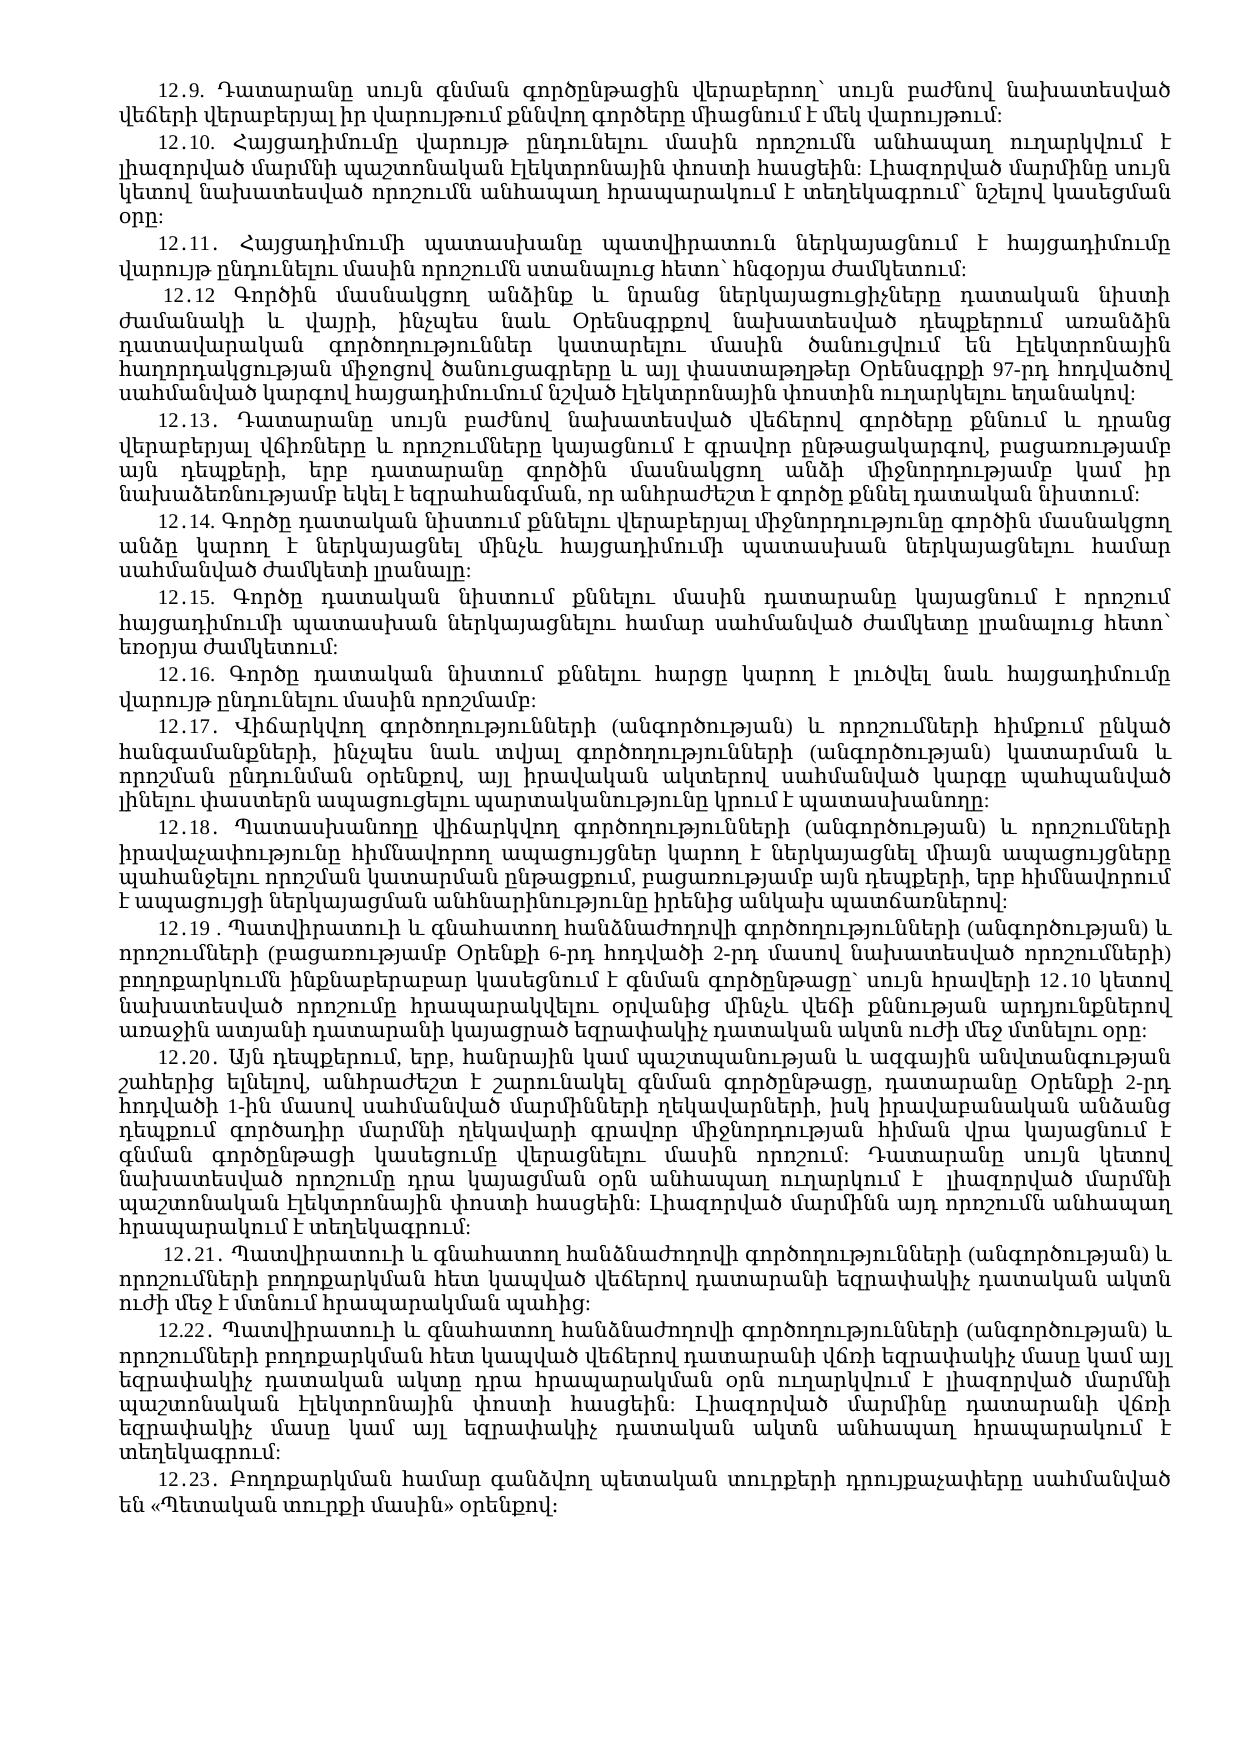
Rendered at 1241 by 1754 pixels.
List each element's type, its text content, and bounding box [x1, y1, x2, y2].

text 12․18․ Պատասխանողը վիճարկվող գործողությունների (անգործության) և որոշումների իրավաչափությունը հիմնավորող ապացույցներ կարող է ներկայացնել միայն ապացույցները պահանջելու որոշման կատարման ընթացքում, բացառությամբ այն դեպքերի, երբ հիմնավորում է ապացույցի ներկայացման անհնարինությունը իրենից անկախ պատճառներով: [118, 812, 1171, 913]
text 12.22․ Պատվիրատուի և գնահատող հանձնաժողովի գործողությունների (անգործության) և որոշումների բողոքարկման հետ կապված վեճերով դատարանի վճռի եզրափակիչ մասը կամ այլ եզրափակիչ դատական ակտը դրա հրապարակման օրն ուղարկվում է լիազորված մարմնի պաշտոնական էլեկտրոնային փոստի հասցեին: Լիազորված մարմինը դատարանի վճռի եզրափակիչ մասը կամ այլ եզրափակիչ դատական ակտն անհապաղ հրապարակում է տեղեկագրում: [118, 1315, 1171, 1464]
text 12․15. Գործը դատական նիստում քննելու մասին դատարանը կայացնում է որոշում հայցադիմումի պատասխան ներկայացնելու համար սահմանված ժամկետը լրանալուց հետո՝ եռօրյա ժամկետում: [118, 582, 1171, 659]
text 12․17․ Վիճարկվող գործողությունների (անգործության) և որոշումների հիմքում ընկած հանգամանքների, ինչպես նաև տվյալ գործողությունների (անգործության) կատարման և որոշման ընդունման օրենքով, այլ իրավական ակտերով սահմանված կարգը պահպանված լինելու փաստերն ապացուցելու պարտականությունը կրում է պատասխանողը: [118, 712, 1171, 812]
text 12․13․ Դատարանը սույն բաժնով նախատեսված վեճերով գործերը քննում և դրանց վերաբերյալ վճիռները և որոշումները կայացնում է գրավոր ընթացակարգով, բացառությամբ այն դեպքերի, երբ դատարանը գործին մասնակցող անձի միջնորդությամբ կամ իր նախաձեռնությամբ եկել է եզրահանգման, որ անհրաժեշտ է գործը քննել դատական նիստում: [118, 405, 1171, 506]
text 12․19 . Պատվիրատուի և գնահատող հանձնաժողովի գործողությունների (անգործության) և որոշումների (բացառությամբ Օրենքի 6-րդ հոդվածի 2-րդ մասով նախատեսված որոշումների) բողոքարկումն ինքնաբերաբար կասեցնում է գնման գործընթացը` սույն հրավերի 12․10 կետով նախատեսված որոշումը հրապարակվելու օրվանից մինչև վեճի քննության արդյունքներով առաջին ատյանի դատարանի կայացրած եզրափակիչ դատական ակտն ուժի մեջ մտնելու օրը: [118, 913, 1171, 1042]
text 12․21․ Պատվիրատուի և գնահատող հանձնաժողովի գործողությունների (անգործության) և որոշումների բողոքարկման հետ կապված վեճերով դատարանի եզրափակիչ դատական ակտն ուժի մեջ է մտնում հրապարակման պահից: [118, 1239, 1171, 1315]
text 12․23․ Բողոքարկման համար գանձվող պետական տուրքերի դրույքաչափերը սահմանված են «Պետական տուրքի մասին» օրենքով։ [118, 1464, 1171, 1517]
text 12․9. Դատարանը սույն գնման գործընթացին վերաբերող՝ սույն բաժնով նախատեսված վեճերի վերաբերյալ իր վարույթում քննվող գործերը միացնում է մեկ վարույթում: [118, 75, 1171, 127]
text 12․10. Հայցադիմումը վարույթ ընդունելու մասին որոշումն անհապաղ ուղարկվում է լիազորված մարմնի պաշտոնական էլեկտրոնային փոստի հասցեին: Լիազորված մարմինը սույն կետով նախատեսված որոշումն անհապաղ հրապարակում է տեղեկագրում՝ նշելով կասեցման օրը: [118, 127, 1171, 228]
text 12․16. Գործը դատական նիստում քննելու հարցը կարող է լուծվել նաև հայցադիմումը վարույթ ընդունելու մասին որոշմամբ: [118, 659, 1171, 712]
text 12․20․ Այն դեպքերում, երբ, հանրային կամ պաշտպանության և ազգային անվտանգության շահերից ելնելով, անհրաժեշտ է շարունակել գնման գործընթացը, դատարանը Օրենքի 2-րդ հոդվածի 1-ին մասով սահմանված մարմինների ղեկավարների, իսկ իրավաբանական անձանց դեպքում գործադիր մարմնի ղեկավարի գրավոր միջնորդության հիման վրա կայացնում է գնման գործընթացի կասեցումը վերացնելու մասին որոշում: Դատարանը սույն կետով նախատեսված որոշումը դրա կայացման օրն անհապաղ ուղարկում է լիազորված մարմնի պաշտոնական էլեկտրոնային փոստի հասցեին: Լիազորված մարմինն այդ որոշումն անհապաղ հրապարակում է տեղեկագրում: [118, 1042, 1171, 1239]
text 12․14. Գործը դատական նիստում քննելու վերաբերյալ միջնորդությունը գործին մասնակցող անձը կարող է ներկայացնել մինչև հայցադիմումի պատասխան ներկայացնելու համար սահմանված ժամկետի լրանալը: [118, 506, 1171, 582]
text 12․11․ Հայցադիմումի պատասխանը պատվիրատուն ներկայացնում է հայցադիմումը վարույթ ընդունելու մասին որոշումն ստանալուց հետո՝ հնգօրյա ժամկետում: [118, 228, 1171, 281]
text 12․12 Գործին մասնակցող անձինք և նրանց ներկայացուցիչները դատական նիստի ժամանակի և վայրի, ինչպես նաև Օրենսգրքով նախատեսված դեպքերում առանձին դատավարական գործողություններ կատարելու մասին ծանուցվում են էլեկտրոնային հաղորդակցության միջոցով ծանուցագրերը և այլ փաստաթղթեր Օրենսգրքի 97-րդ հոդվածով սահմանված կարգով հայցադիմումում նշված էլեկտրոնային փոստին ուղարկելու եղանակով: [118, 281, 1171, 405]
